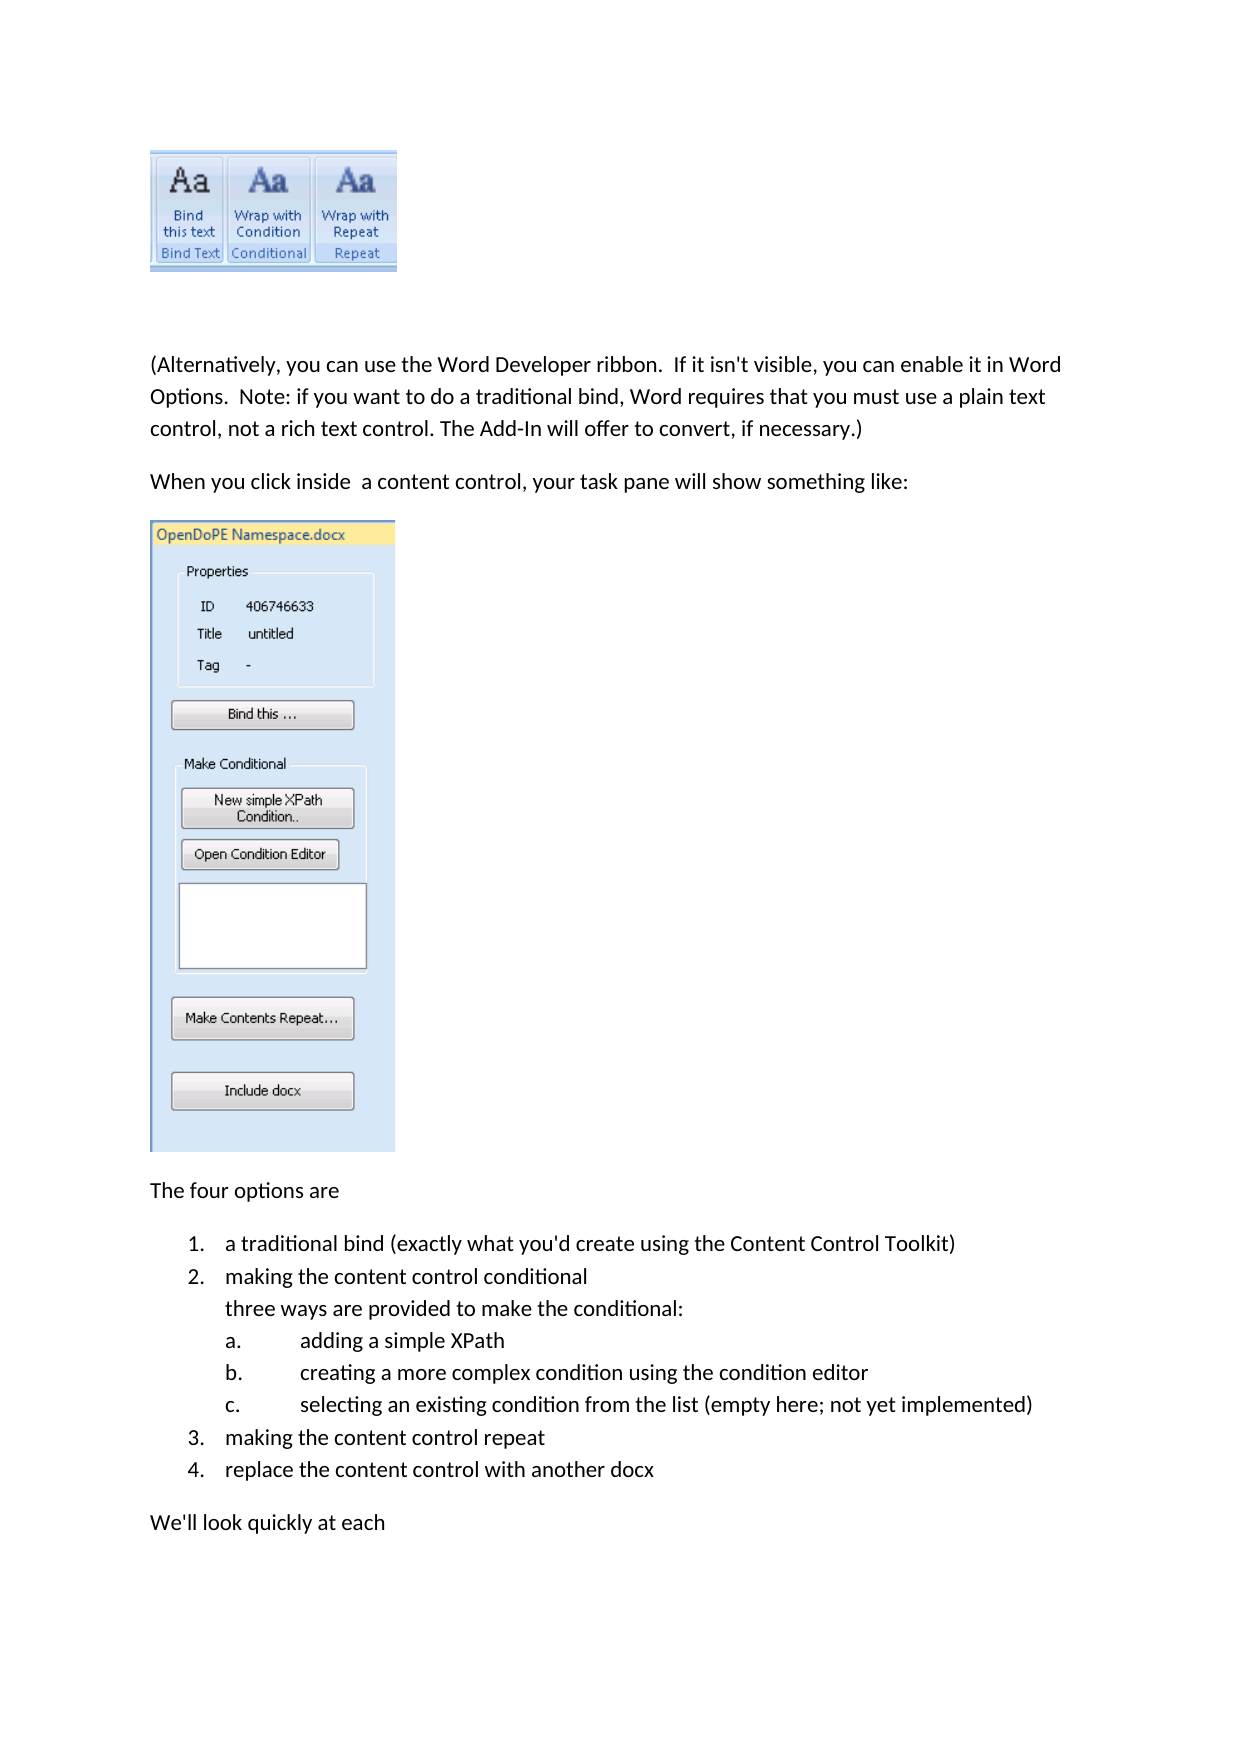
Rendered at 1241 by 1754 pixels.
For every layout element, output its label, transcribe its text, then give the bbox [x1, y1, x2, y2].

list a. adding a simple XPath [225, 1326, 1090, 1354]
list making the content control conditional [187, 1262, 1090, 1290]
text (Alternatively, you can use the Word Developer ribbon. If it isn't visible, you can enable it in Word Options. Note: if you want to do a traditional bind, Word requires that you must use a plain text control, not a rich text control. The Add-In will offer to convert, if necessary.) [150, 350, 1090, 442]
text When you click inside a content control, your task pane will show something like: [150, 467, 1090, 495]
picture [150, 520, 396, 1152]
list b. creating a more complex condition using the condition editor [225, 1358, 1090, 1386]
list a traditional bind (exactly what you'd create using the Content Control Toolkit) [187, 1229, 1090, 1258]
list c. selecting an existing condition from the list (empty here; not yet implemented) [225, 1391, 1090, 1418]
text We'll look quickly at each [150, 1508, 1090, 1536]
list replace the content control with another docx [187, 1455, 1090, 1483]
picture [150, 150, 397, 272]
text The four options are [150, 1177, 1090, 1204]
list three ways are provided to make the conditional: [225, 1294, 1090, 1322]
list making the content control repeat [187, 1423, 1090, 1451]
